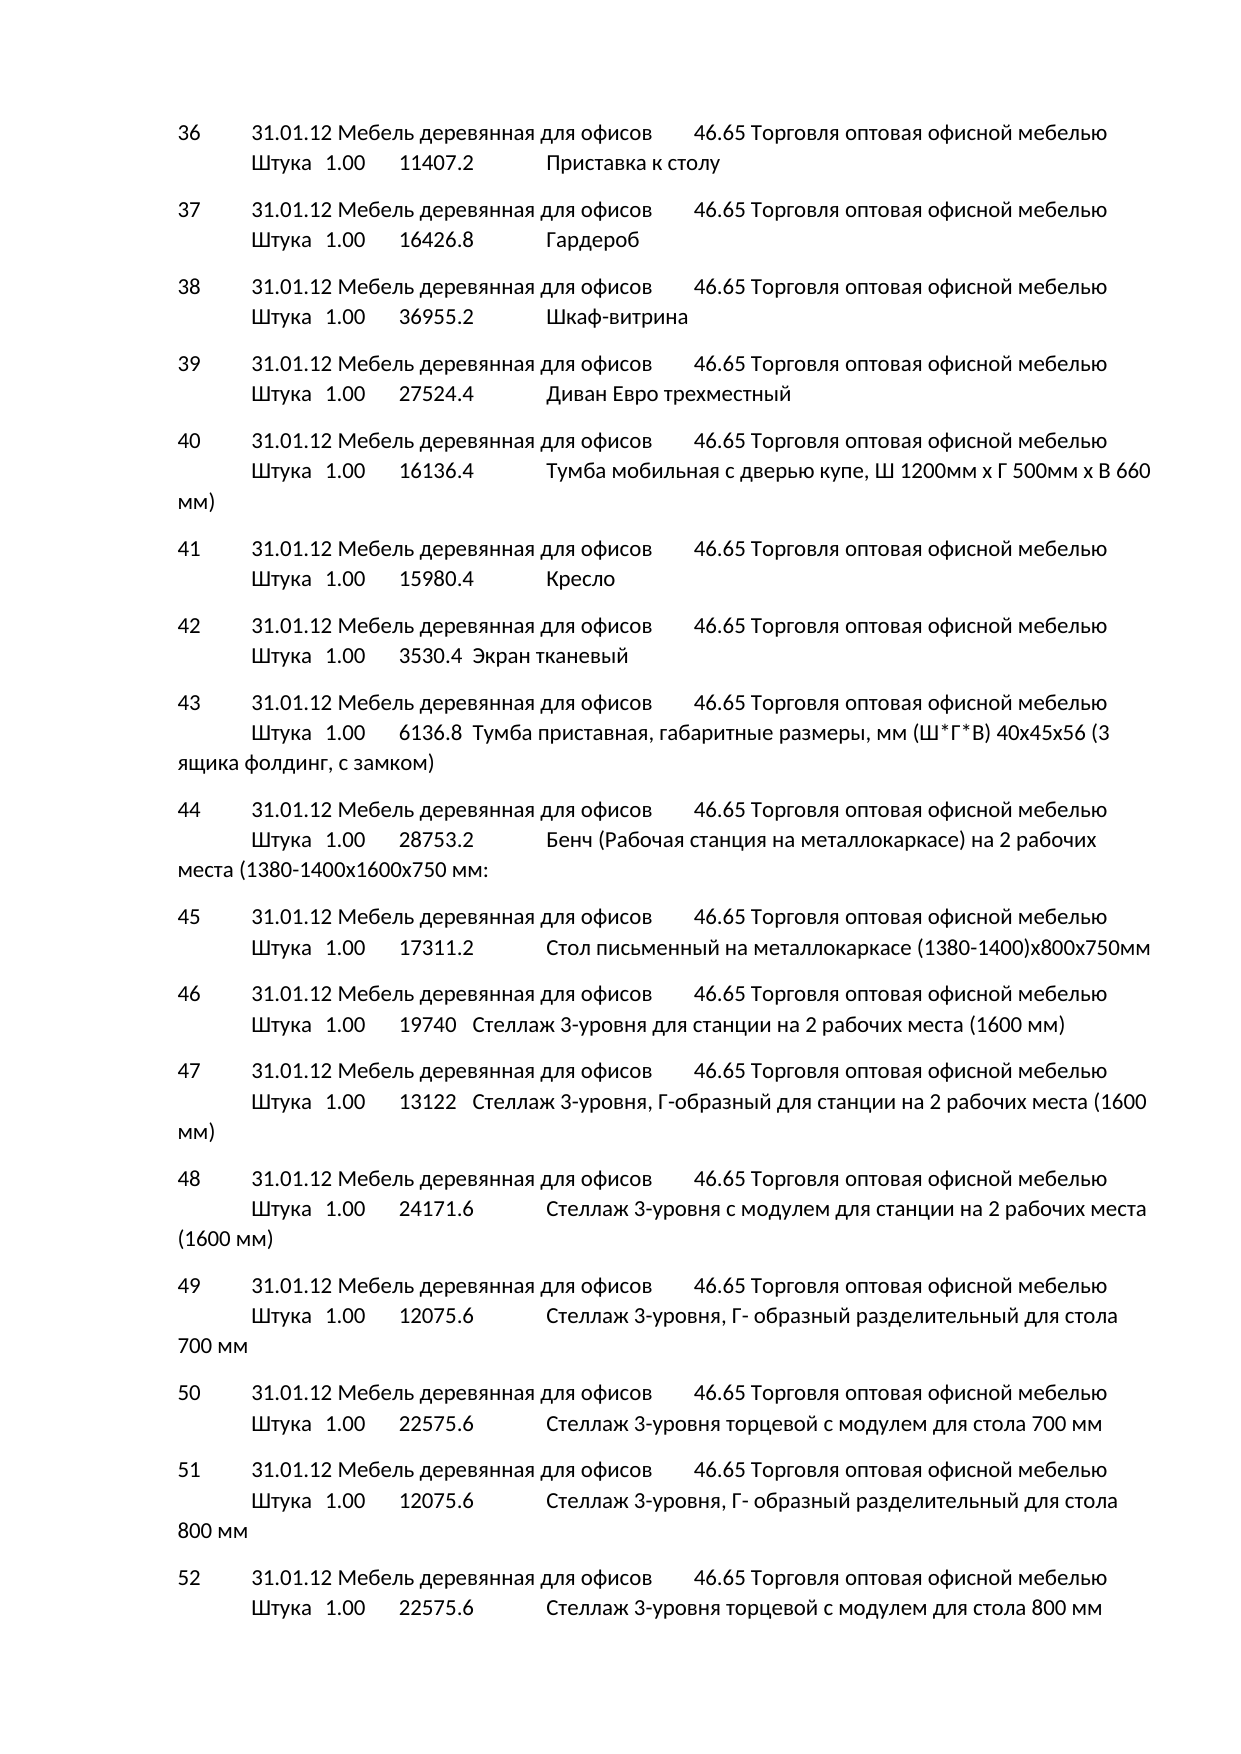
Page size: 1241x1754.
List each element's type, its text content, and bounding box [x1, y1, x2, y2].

text 42 31.01.12 Мебель деревянная для офисов 46.65 Торговля оптовая офисной мебелью Штука 1.00 3530.4 Экран тканевый [177, 611, 1152, 669]
text 52 31.01.12 Мебель деревянная для офисов 46.65 Торговля оптовая офисной мебелью Штука 1.00 22575.6 Стеллаж 3-уровня торцевой с модулем для стола 800 мм [177, 1563, 1152, 1621]
text 48 31.01.12 Мебель деревянная для офисов 46.65 Торговля оптовая офисной мебелью Штука 1.00 24171.6 Стеллаж 3-уровня с модулем для станции на 2 рабочих места (1600 мм) [177, 1164, 1152, 1252]
text 40 31.01.12 Мебель деревянная для офисов 46.65 Торговля оптовая офисной мебелью Штука 1.00 16136.4 Тумба мобильная с дверью купе, Ш 1200мм x Г 500мм x В 660 мм) [177, 426, 1152, 515]
text 44 31.01.12 Мебель деревянная для офисов 46.65 Торговля оптовая офисной мебелью Штука 1.00 28753.2 Бенч (Рабочая станция на металлокаркасе) на 2 рабочих места (1380-1400х1600х750 мм: [177, 795, 1152, 884]
text 49 31.01.12 Мебель деревянная для офисов 46.65 Торговля оптовая офисной мебелью Штука 1.00 12075.6 Стеллаж 3-уровня, Г- образный разделительный для стола 700 мм [177, 1271, 1152, 1360]
text 43 31.01.12 Мебель деревянная для офисов 46.65 Торговля оптовая офисной мебелью Штука 1.00 6136.8 Тумба приставная, габаритные размеры, мм (Ш*Г*В) 40х45х56 (3 ящика фолдинг, с замком) [177, 688, 1152, 776]
text 50 31.01.12 Мебель деревянная для офисов 46.65 Торговля оптовая офисной мебелью Штука 1.00 22575.6 Стеллаж 3-уровня торцевой с модулем для стола 700 мм [177, 1378, 1152, 1437]
text 47 31.01.12 Мебель деревянная для офисов 46.65 Торговля оптовая офисной мебелью Штука 1.00 13122 Стеллаж 3-уровня, Г-образный для станции на 2 рабочих места (1600 мм) [177, 1057, 1152, 1145]
text 46 31.01.12 Мебель деревянная для офисов 46.65 Торговля оптовая офисной мебелью Штука 1.00 19740 Стеллаж 3-уровня для станции на 2 рабочих места (1600 мм) [177, 979, 1152, 1038]
text 45 31.01.12 Мебель деревянная для офисов 46.65 Торговля оптовая офисной мебелью Штука 1.00 17311.2 Стол письменный на металлокаркасе (1380-1400)х800х750мм [177, 902, 1152, 961]
text 37 31.01.12 Мебель деревянная для офисов 46.65 Торговля оптовая офисной мебелью Штука 1.00 16426.8 Гардероб [177, 195, 1152, 253]
text 36 31.01.12 Мебель деревянная для офисов 46.65 Торговля оптовая офисной мебелью Штука 1.00 11407.2 Приставка к столу [177, 118, 1152, 176]
text 51 31.01.12 Мебель деревянная для офисов 46.65 Торговля оптовая офисной мебелью Штука 1.00 12075.6 Стеллаж 3-уровня, Г- образный разделительный для стола 800 мм [177, 1456, 1152, 1544]
text 38 31.01.12 Мебель деревянная для офисов 46.65 Торговля оптовая офисной мебелью Штука 1.00 36955.2 Шкаф-витрина [177, 272, 1152, 331]
text 39 31.01.12 Мебель деревянная для офисов 46.65 Торговля оптовая офисной мебелью Штука 1.00 27524.4 Диван Евро трехместный [177, 349, 1152, 408]
text 41 31.01.12 Мебель деревянная для офисов 46.65 Торговля оптовая офисной мебелью Штука 1.00 15980.4 Кресло [177, 534, 1152, 592]
